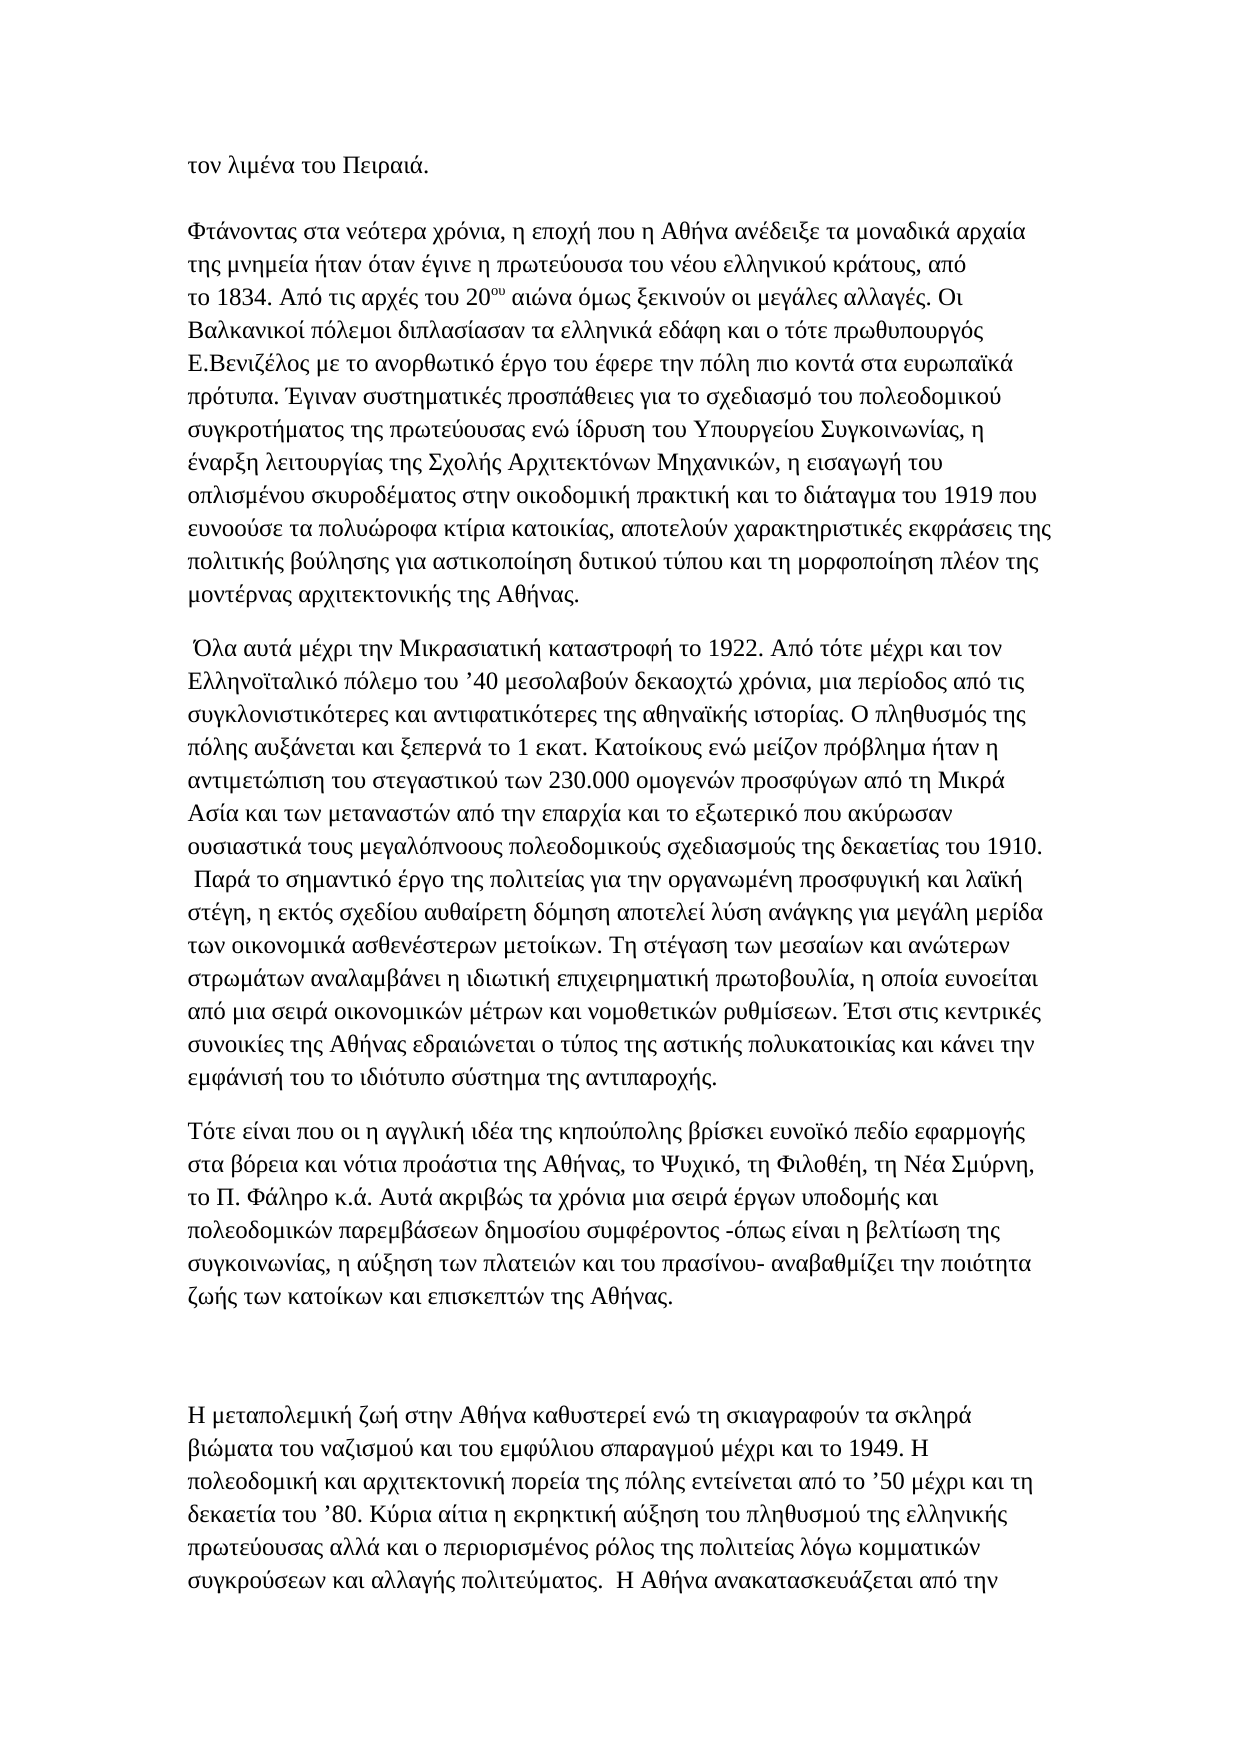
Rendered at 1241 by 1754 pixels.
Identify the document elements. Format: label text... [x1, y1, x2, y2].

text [187, 150, 1053, 608]
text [187, 1400, 1053, 1594]
text Όλα αυτά μέχρι την Μικρασιατική καταστροφή το 1922. Από τότε μέχρι και τον Ελληνοϊταλικό πόλεμο του ’40 μεσολαβούν δεκαοχτώ χρόνια, μια περίοδος από τις συγκλονιστικότερες και αντιφατικότερες της αθηναϊκής ιστορίας. Ο πληθυσμός της πόλης αυξάνεται και ξεπερνά το 1 εκατ. Κατοίκους ενώ μείζον πρόβλημα ήταν η αντιμετώπιση του στεγαστικού των 230.000 ομογενών προσφύγων από τη Mικρά Aσία και των μεταναστών από την επαρχία και το εξωτερικό που ακύρωσαν ουσιαστικά τους μεγαλόπνοους πολεοδομικούς σχεδιασμούς της δεκαετίας του 1910. Παρά το σημαντικό έργο της πολιτείας για την οργανωμένη προσφυγική και λαϊκή στέγη, η εκτός σχεδίου αυθαίρετη δόμηση αποτελεί λύση ανάγκης για μεγάλη μερίδα των οικονομικά ασθενέστερων μετοίκων. Tη στέγαση των μεσαίων και ανώτερων στρωμάτων αναλαμβάνει η ιδιωτική επιχειρηματική πρωτοβουλία, η οποία ευνοείται από μια σειρά οικονομικών μέτρων και νομοθετικών ρυθμίσεων. Έτσι στις κεντρικές συνοικίες της Αθήνας εδραιώνεται ο τύπος της αστικής πολυκατοικίας και κάνει την εμφάνισή του το ιδιότυπο σύστημα της αντιπαροχής. [187, 633, 1053, 1091]
text Τότε είναι που οι η αγγλική ιδέα της κηπούπολης βρίσκει ευνοϊκό πεδίο εφαρμογής στα βόρεια και νότια προάστια της Αθήνας, το Ψυχικό, τη Φιλοθέη, τη Νέα Σμύρνη, το Π. Φάληρο κ.ά. Aυτά ακριβώς τα χρόνια μια σειρά έργων υποδομής και πολεοδομικών παρεμβάσεων δημοσίου συμφέροντος -όπως είναι η βελτίωση της συγκοινωνίας, η αύξηση των πλατειών και του πρασίνου- αναβαθμίζει την ποιότητα ζωής των κατοίκων και επισκεπτών της Αθήνας. [187, 1116, 1053, 1375]
